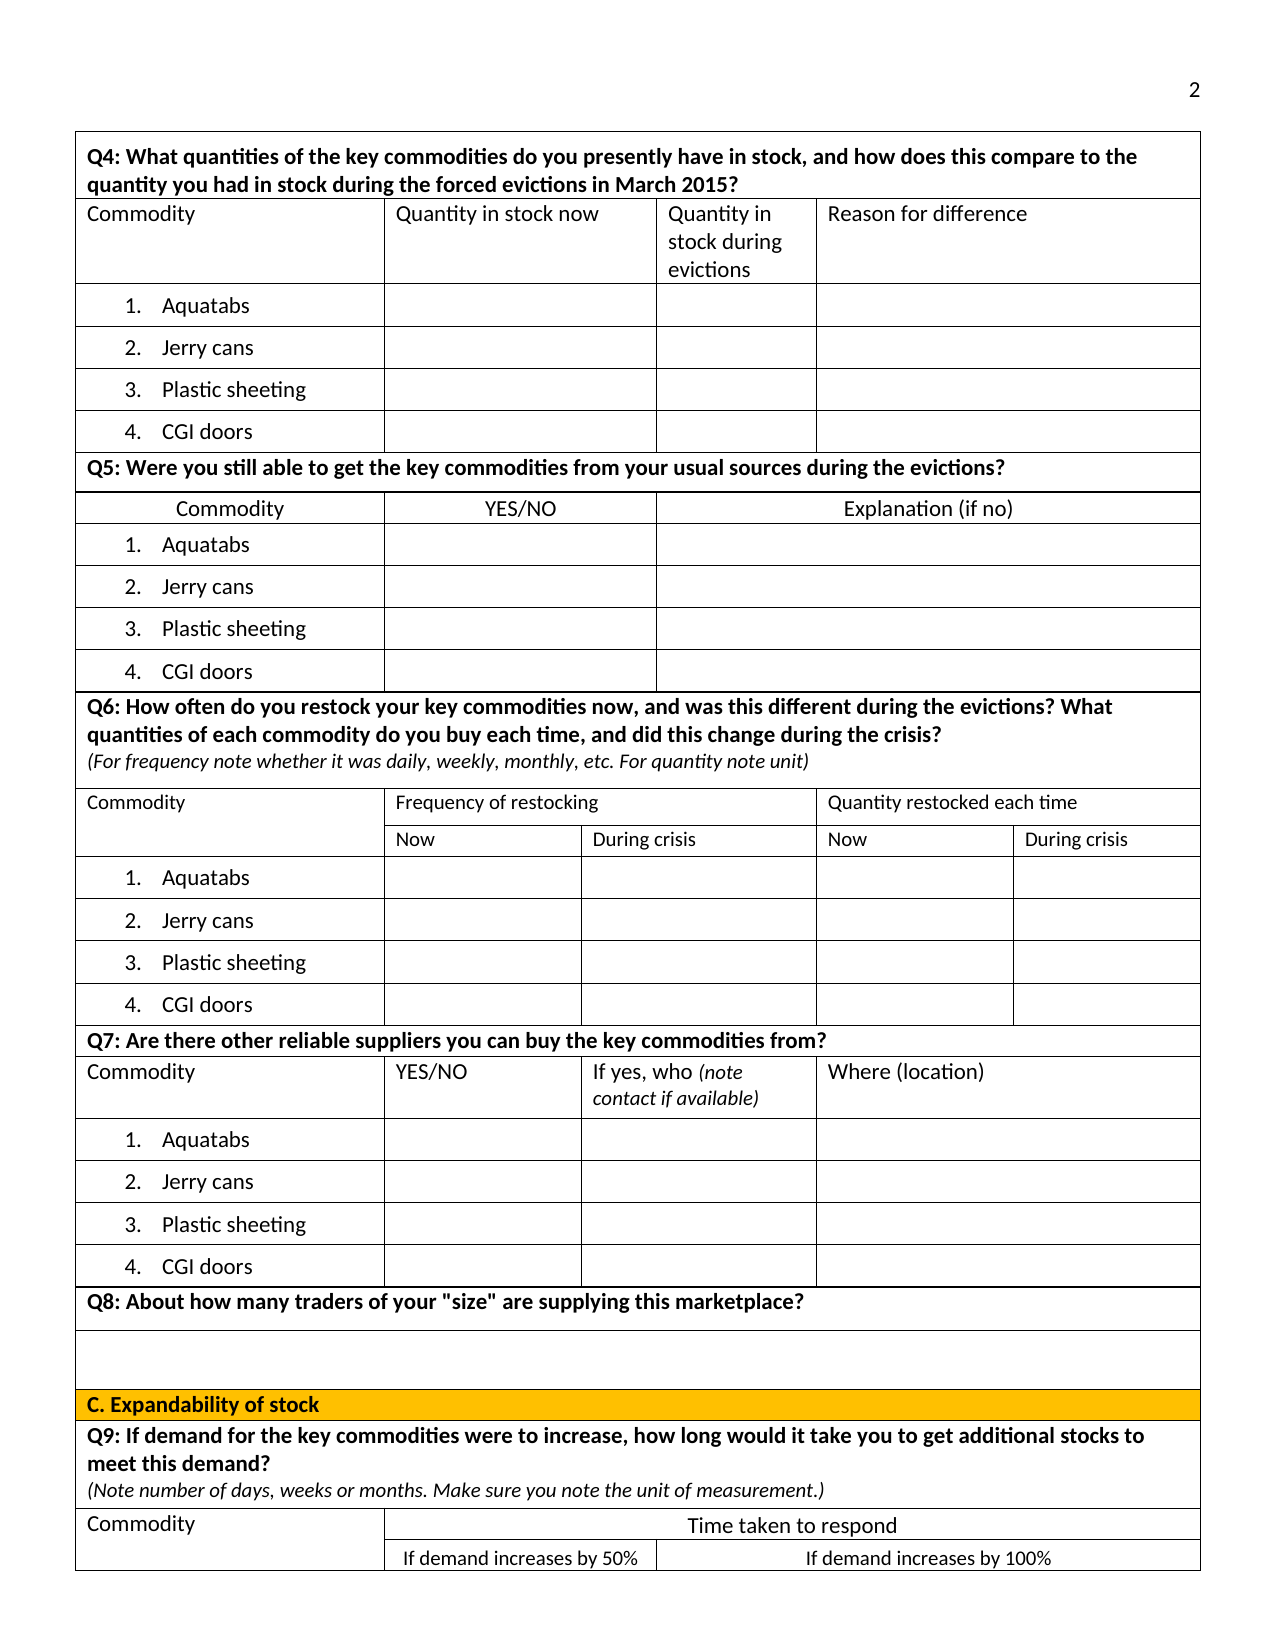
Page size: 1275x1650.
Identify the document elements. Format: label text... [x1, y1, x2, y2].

table_cell Plastic sheeting [76, 608, 384, 649]
table_cell C. Expandability of stock [76, 1390, 1200, 1420]
table_cell [385, 941, 581, 982]
table_cell [657, 369, 816, 410]
table_cell [817, 1119, 1200, 1160]
table_cell [582, 857, 816, 898]
table_cell [817, 369, 1200, 410]
table_cell [582, 1203, 816, 1244]
table_cell Plastic sheeting [76, 369, 384, 410]
table_cell [385, 608, 656, 649]
table_cell Aquatabs [76, 284, 384, 326]
table_cell Where (location) [817, 1057, 1200, 1118]
table_cell [817, 1161, 1200, 1202]
table_cell Jerry cans [76, 566, 384, 607]
table_cell During crisis [1014, 826, 1200, 856]
table_cell [817, 284, 1200, 326]
table_cell If yes, who (note contact if available) [582, 1057, 816, 1118]
table_cell Plastic sheeting [76, 941, 384, 982]
table_cell Aquatabs [76, 1119, 384, 1160]
table_cell Now [817, 826, 1013, 856]
table_cell [385, 566, 656, 607]
table_cell Jerry cans [76, 899, 384, 940]
table_cell [385, 411, 656, 452]
table_cell [657, 327, 816, 368]
table_cell [817, 327, 1200, 368]
table_cell Q9: If demand for the key commodities were to increase, how long would it take you to get additional stocks to meet this demand? (Note number of days, weeks or months. Make sure you note the unit of measurement.) [76, 1421, 1200, 1508]
table_cell If demand increases by 50% [385, 1540, 656, 1570]
table_cell Commodity [76, 1509, 384, 1570]
table_cell [76, 1331, 1200, 1388]
table_cell CGI doors [76, 650, 384, 691]
table_cell [817, 411, 1200, 452]
table_cell [657, 650, 1200, 691]
table_cell [817, 941, 1013, 982]
table_cell [582, 984, 816, 1025]
table_cell [817, 899, 1013, 940]
table_cell [385, 1245, 581, 1286]
table_cell CGI doors [76, 411, 384, 452]
table_cell [582, 899, 816, 940]
table_cell [385, 1119, 581, 1160]
table_cell [657, 524, 1200, 565]
table_cell Time taken to respond [385, 1509, 1200, 1539]
table_cell If demand increases by 100% [657, 1540, 1200, 1570]
table_cell Quantity restocked each time [817, 789, 1200, 825]
table_cell [1014, 941, 1200, 982]
table_cell [385, 369, 656, 410]
table_cell Quantity in stock now [385, 199, 656, 283]
table_cell [385, 899, 581, 940]
table_cell [817, 857, 1013, 898]
table_cell Q8: About how many traders of your "size" are supplying this marketplace? [76, 1288, 1200, 1330]
table_cell Quantity in stock during evictions [657, 199, 816, 283]
table_cell [385, 1203, 581, 1244]
table_cell [817, 1245, 1200, 1286]
table_cell Q7: Are there other reliable suppliers you can buy the key commodities from? [76, 1026, 1200, 1056]
table_cell Q4: What quantities of the key commodities do you presently have in stock, and how does this compare to the quantity you had in stock during the forced evictions in March 2015? [76, 132, 1200, 198]
table_cell YES/NO [385, 1057, 581, 1118]
table_cell [582, 1119, 816, 1160]
table_cell [385, 984, 581, 1025]
table_cell [385, 650, 656, 691]
table_cell CGI doors [76, 984, 384, 1025]
table_cell Commodity [76, 789, 384, 856]
table_cell [657, 566, 1200, 607]
table_cell Now [385, 826, 581, 856]
table_cell Frequency of restocking [385, 789, 816, 825]
table_cell [657, 411, 816, 452]
table_cell Jerry cans [76, 327, 384, 368]
table_cell Aquatabs [76, 524, 384, 565]
table_cell [817, 984, 1013, 1025]
table_cell [385, 524, 656, 565]
table_cell [582, 1161, 816, 1202]
table_cell [582, 1245, 816, 1286]
table_cell CGI doors [76, 1245, 384, 1286]
table_cell Q6: How often do you restock your key commodities now, and was this different during the evictions? What quantities of each commodity do you buy each time, and did this change during the crisis? (For frequency note whether it was daily, weekly, monthly, etc. For quantity note unit) [76, 693, 1200, 788]
table_cell [385, 857, 581, 898]
table_cell [657, 608, 1200, 649]
table_cell Aquatabs [76, 857, 384, 898]
table_cell [657, 284, 816, 326]
table_cell Commodity [76, 199, 384, 283]
table_cell [817, 1203, 1200, 1244]
table_cell Jerry cans [76, 1161, 384, 1202]
table_cell YES/NO [385, 493, 656, 523]
table_cell During crisis [582, 826, 816, 856]
table_cell [1014, 857, 1200, 898]
table_cell [582, 941, 816, 982]
table_cell [385, 327, 656, 368]
table_cell [385, 284, 656, 326]
table_cell Explanation (if no) [657, 493, 1200, 523]
table_cell Commodity [76, 1057, 384, 1118]
table_cell Reason for difference [817, 199, 1200, 283]
table_cell [385, 1161, 581, 1202]
table_cell Plastic sheeting [76, 1203, 384, 1244]
table_cell [1014, 899, 1200, 940]
table_cell Commodity [76, 493, 384, 523]
table_cell Q5: Were you still able to get the key commodities from your usual sources during the evictions? [76, 453, 1200, 491]
table_cell [1014, 984, 1200, 1025]
